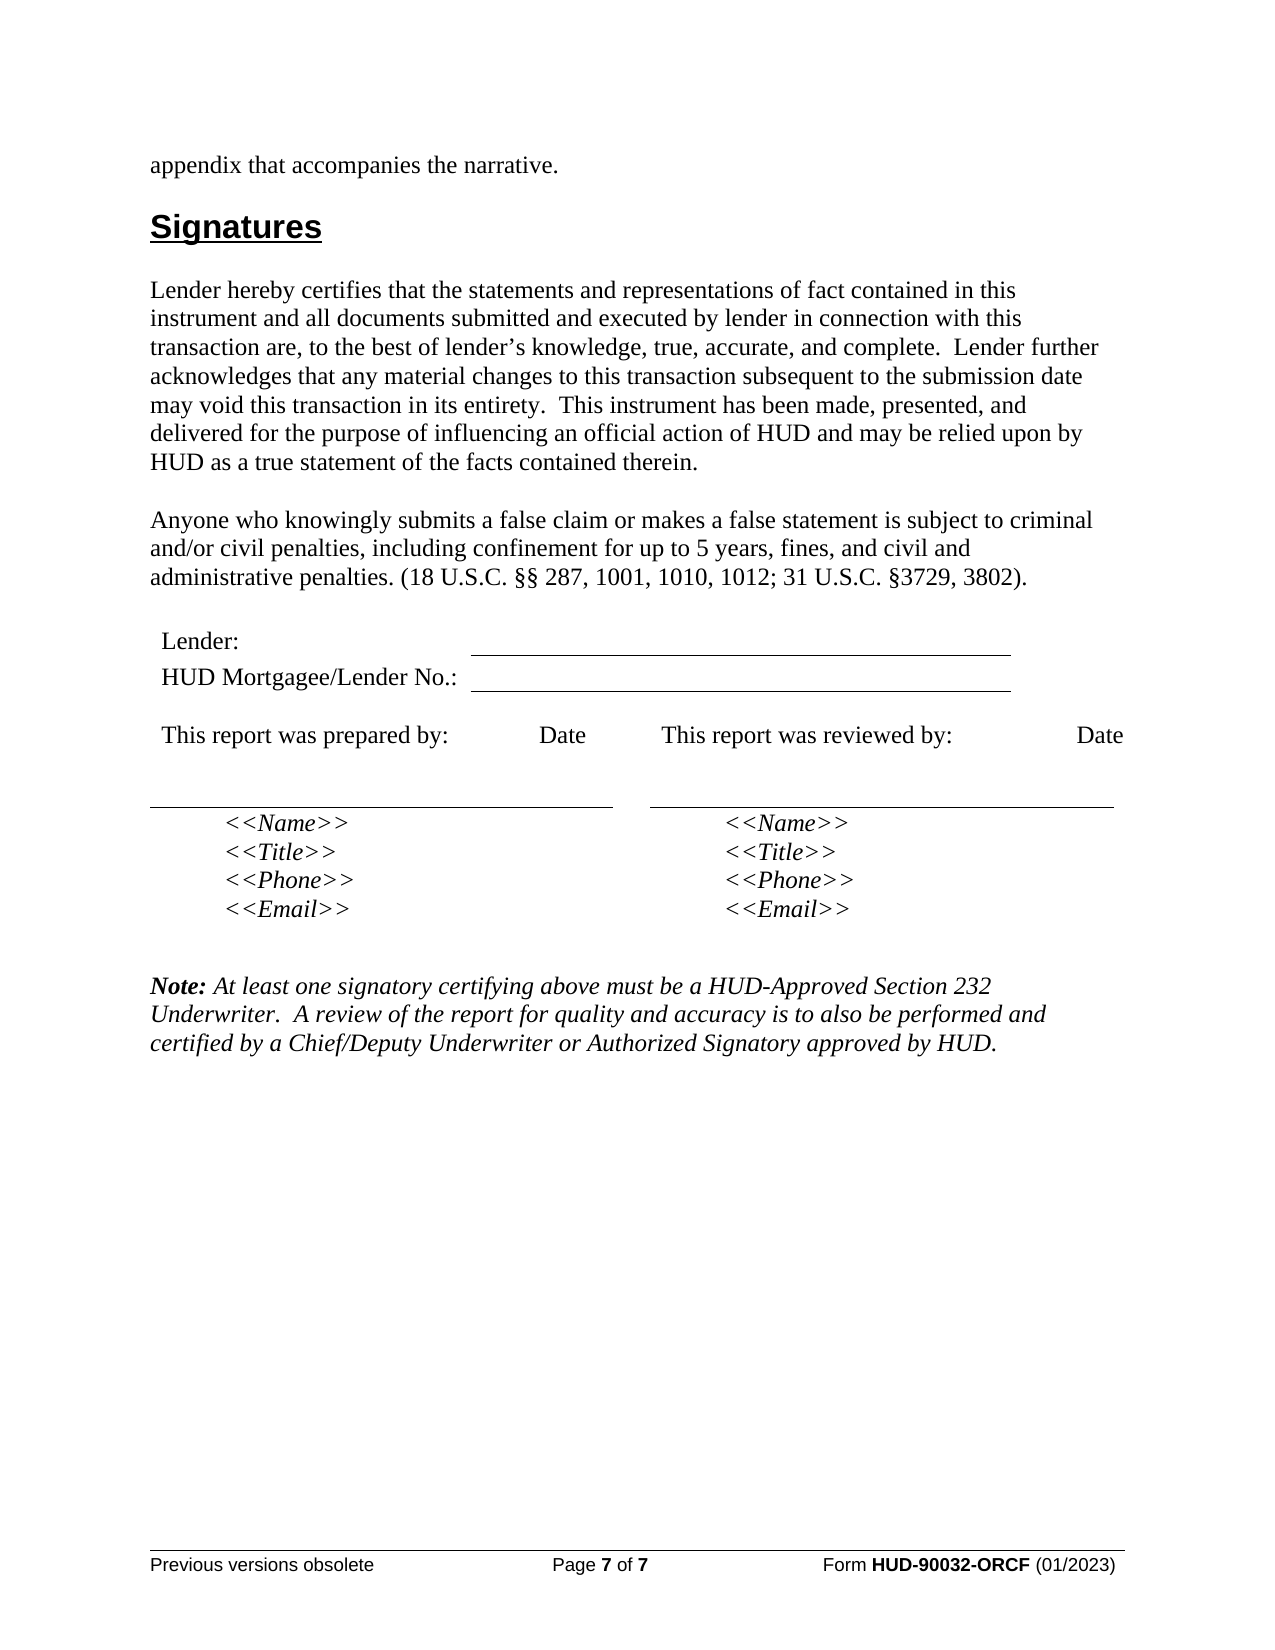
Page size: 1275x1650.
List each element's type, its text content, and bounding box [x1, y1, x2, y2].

text Note: At least one signatory certifying above must be a HUD-Approved Section 232 Underwriter. A review of the report for quality and accuracy is to also be performed and certified by a Chief/Deputy Underwriter or Authorized Signatory approved by HUD. [150, 971, 1125, 1057]
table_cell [139, 150, 1114, 971]
